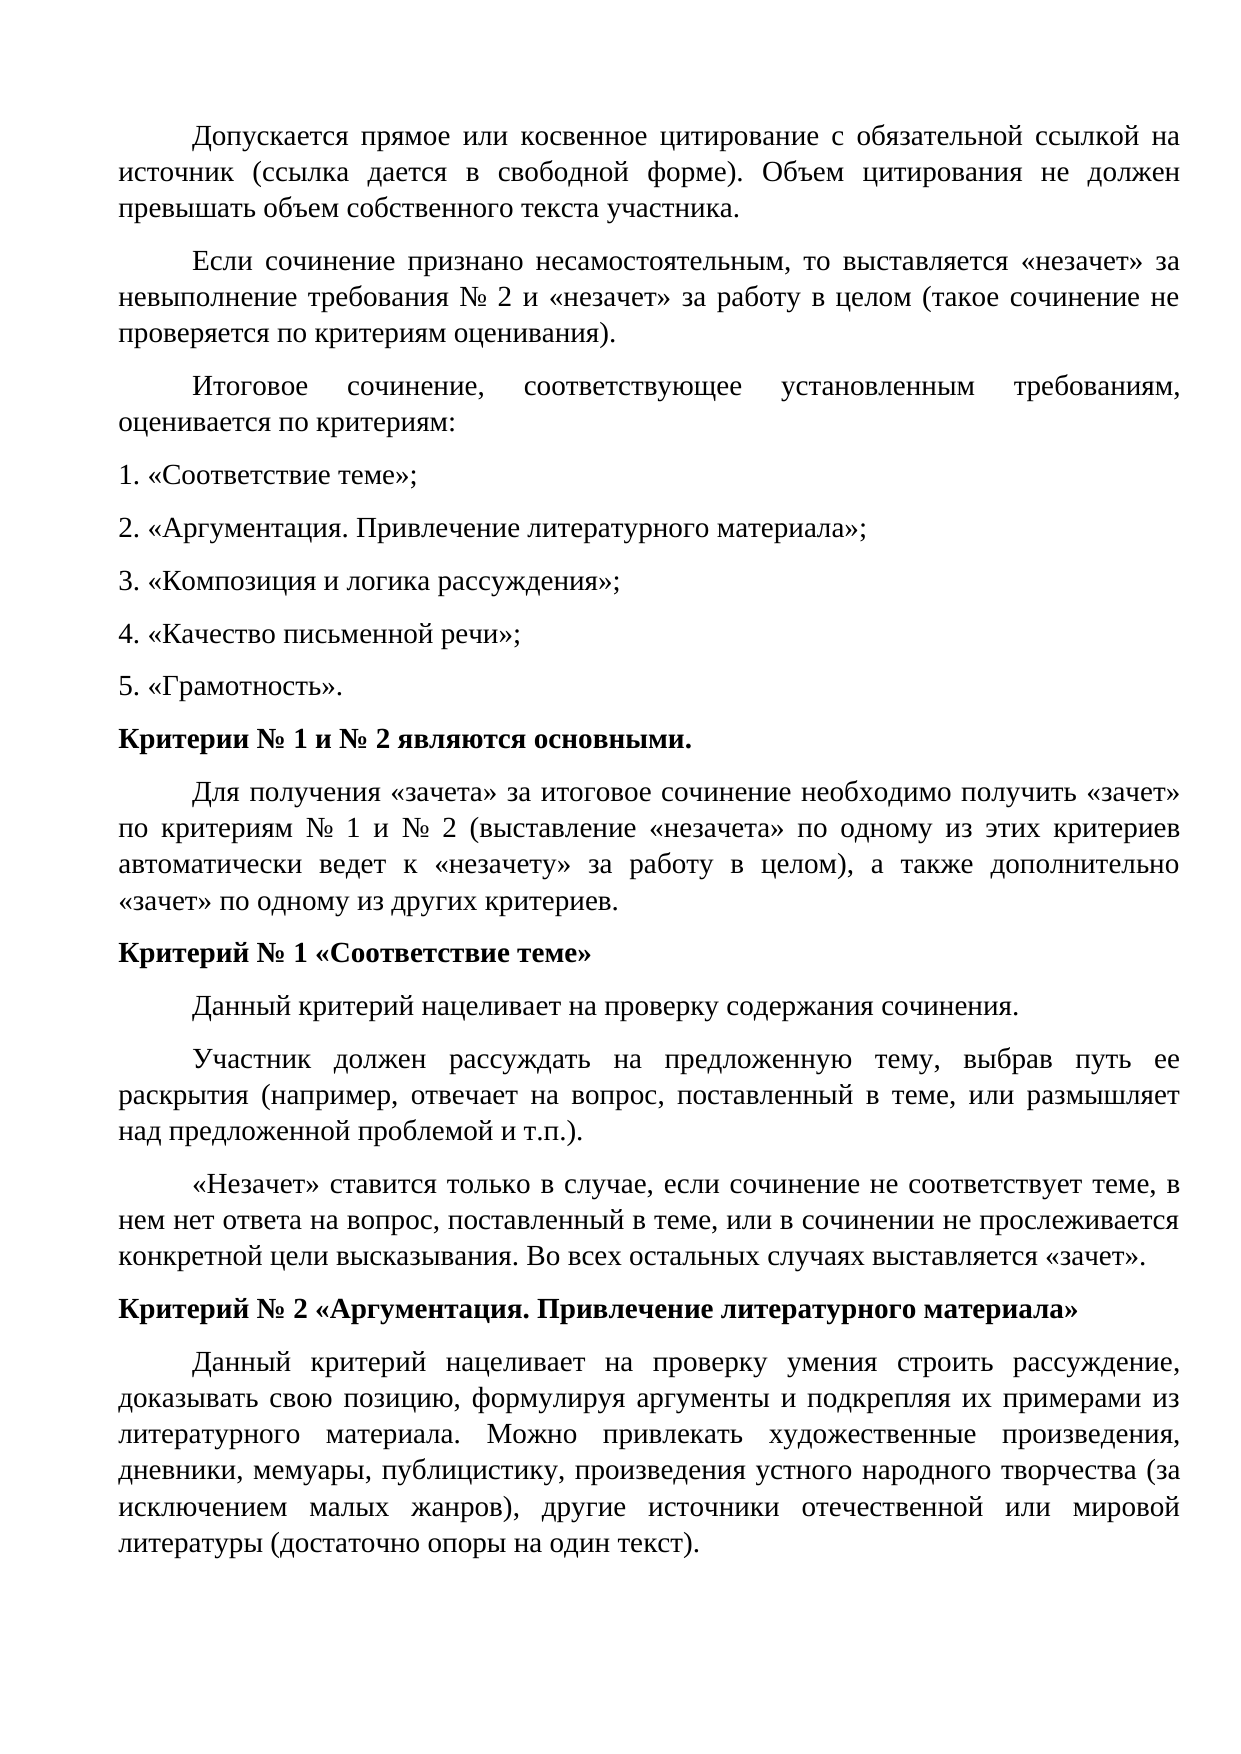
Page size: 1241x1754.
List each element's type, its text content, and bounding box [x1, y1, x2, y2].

text Допускается прямое или косвенное цитирование с обязательной ссылкой на источник (ссылка дается в свободной форме). Объем цитирования не должен превышать объем собственного текста участника. [118, 118, 1181, 224]
text Критерии № 1 и № 2 являются основными. [118, 721, 1181, 755]
text 2. «Аргументация. Привлечение литературного материала»; [118, 510, 1181, 544]
text 3. «Композиция и логика рассуждения»; [118, 563, 1181, 596]
text Итоговое сочинение, соответствующее установленным требованиям, оценивается по критериям: [118, 368, 1181, 438]
text «Незачет» ставится только в случае, если сочинение не соответствует теме, в нем нет ответа на вопрос, поставленный в теме, или в сочинении не прослеживается конкретной цели высказывания. Во всех остальных случаях выставляется «зачет». [118, 1166, 1181, 1272]
text 1. «Соответствие теме»; [118, 457, 1181, 491]
text 4. «Качество письменной речи»; [118, 616, 1181, 649]
text Участник должен рассуждать на предложенную тему, выбрав путь ее раскрытия (например, отвечает на вопрос, поставленный в теме, или размышляет над предложенной проблемой и т.п.). [118, 1041, 1181, 1147]
text Для получения «зачета» за итоговое сочинение необходимо получить «зачет» по критериям № 1 и № 2 (выставление «незачета» по одному из этих критериев автоматически ведет к «незачету» за работу в целом), а также дополнительно «зачет» по одному из других критериев. [118, 774, 1181, 916]
text Данный критерий нацеливает на проверку умения строить рассуждение, доказывать свою позицию, формулируя аргументы и подкрепляя их примерами из литературного материала. Можно привлекать художественные произведения, дневники, мемуары, публицистику, произведения устного народного творчества (за исключением малых жанров), другие источники отечественной или мировой литературы (достаточно опоры на один текст). [118, 1344, 1181, 1558]
text Если сочинение признано несамостоятельным, то выставляется «незачет» за невыполнение требования № 2 и «незачет» за работу в целом (такое сочинение не проверяется по критериям оценивания). [118, 243, 1181, 349]
text Данный критерий нацеливает на проверку содержания сочинения. [118, 988, 1181, 1022]
text 5. «Грамотность». [118, 668, 1181, 702]
text Критерий № 2 «Аргументация. Привлечение литературного материала» [118, 1291, 1181, 1325]
text Критерий № 1 «Соответствие теме» [118, 935, 1181, 969]
